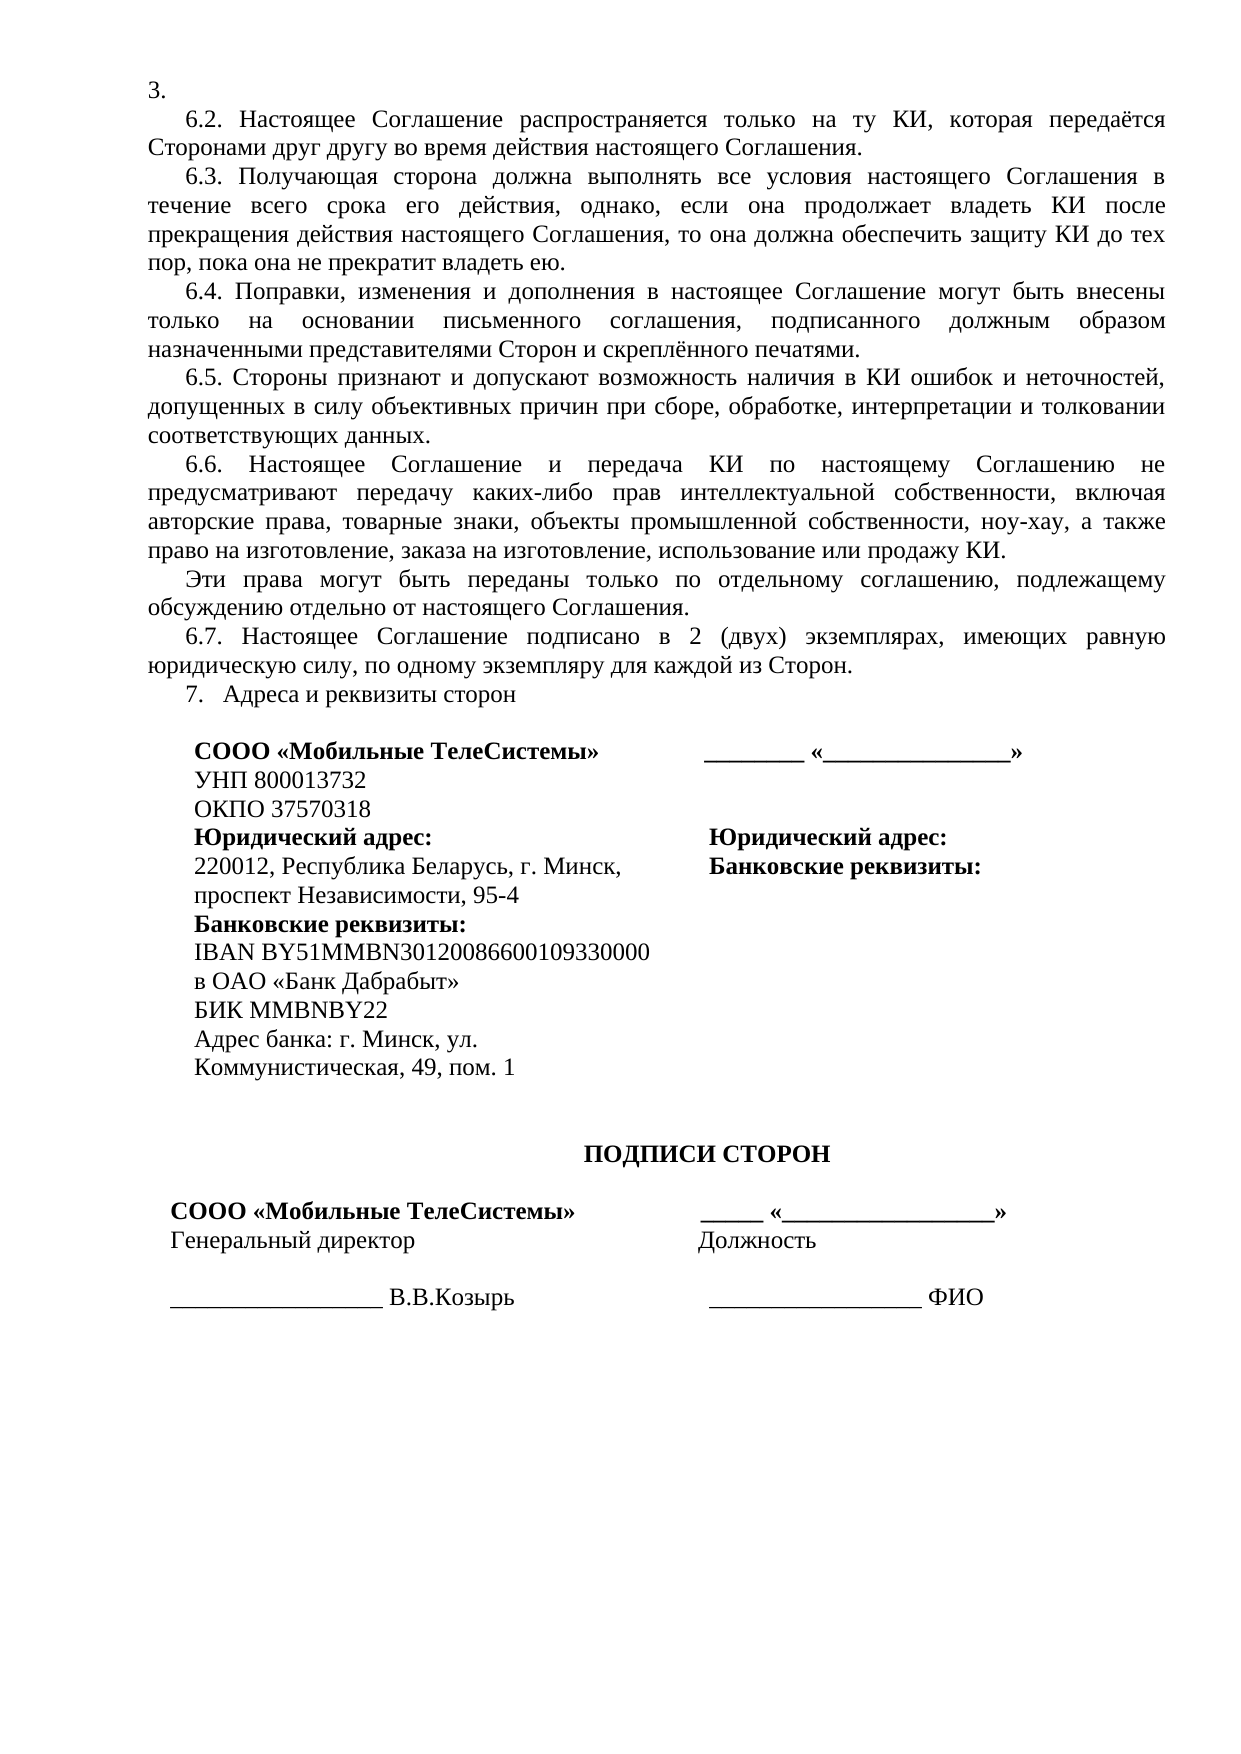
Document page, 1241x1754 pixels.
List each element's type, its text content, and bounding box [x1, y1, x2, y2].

table_cell Должность _________________ ФИО [674, 1225, 1170, 1398]
text 6.7. Настоящее Соглашение подписано в 2 (двух) экземплярах, имеющих равную юридическую силу, по одному экземпляру для каждой из Сторон. [148, 621, 1167, 679]
text 6.5. Стороны признают и допускают возможность наличия в КИ ошибок и неточностей, допущенных в силу объективных причин при сборе, обработке, интерпретации и толковании соответствующих данных. [148, 362, 1167, 449]
text 6.3. Получающая сторона должна выполнять все условия настоящего Соглашения в течение всего срока его действия, однако, если она продолжает владеть КИ после прекращения действия настоящего Соглашения, то она должна обеспечить защиту КИ до тех пор, пока она не прекратит владеть ею. [148, 161, 1167, 276]
table_cell ПОДПИСИ СТОРОН [159, 1110, 1170, 1196]
text Эти права могут быть переданы только по отдельному соглашению, подлежащему обсуждению отдельно от настоящего Соглашения. [148, 564, 1167, 621]
table_cell СООО «Мобильные ТелеСистемы» [159, 1196, 674, 1225]
table_cell Генеральный директор _________________ В.В.Козырь [159, 1225, 674, 1398]
list Адреса и реквизиты сторон [185, 679, 1167, 707]
text 6.4. Поправки, изменения и дополнения в настоящее Соглашение могут быть внесены только на основании письменного соглашения, подписанного должным образом назначенными представителями Сторон и скреплённого печатями. [148, 276, 1167, 362]
table_header ________ «_______________» Юридический адрес: Банковские реквизиты: [674, 736, 1170, 1110]
table_cell _____ «_________________» [674, 1196, 1170, 1225]
text 6.2. Настоящее Соглашение распространяется только на ту КИ, которая передаётся Сторонами друг другу во время действия настоящего Соглашения. [148, 104, 1167, 161]
text 6.6. Настоящее Соглашение и передача КИ по настоящему Соглашению не предусматривают передачу каких-либо прав интеллектуальной собственности, включая авторские права, товарные знаки, объекты промышленной собственности, ноу-хау, а также право на изготовление, заказа на изготовление, использование или продажу КИ. [148, 449, 1167, 564]
table_header СООО «Мобильные ТелеСистемы» УНП 800013732 ОКПО 37570318 Юридический адрес: 220012, Республика Беларусь, г. Минск, проспект Независимости, 95-4 Банковские реквизиты: IBAN BY51MMBN30120086600109330000 в ОАО «Банк Дабрабыт» БИК MMBNBY22 Адрес банка: г. Минск, ул. Коммунистическая, 49, пом. 1 [159, 736, 674, 1110]
